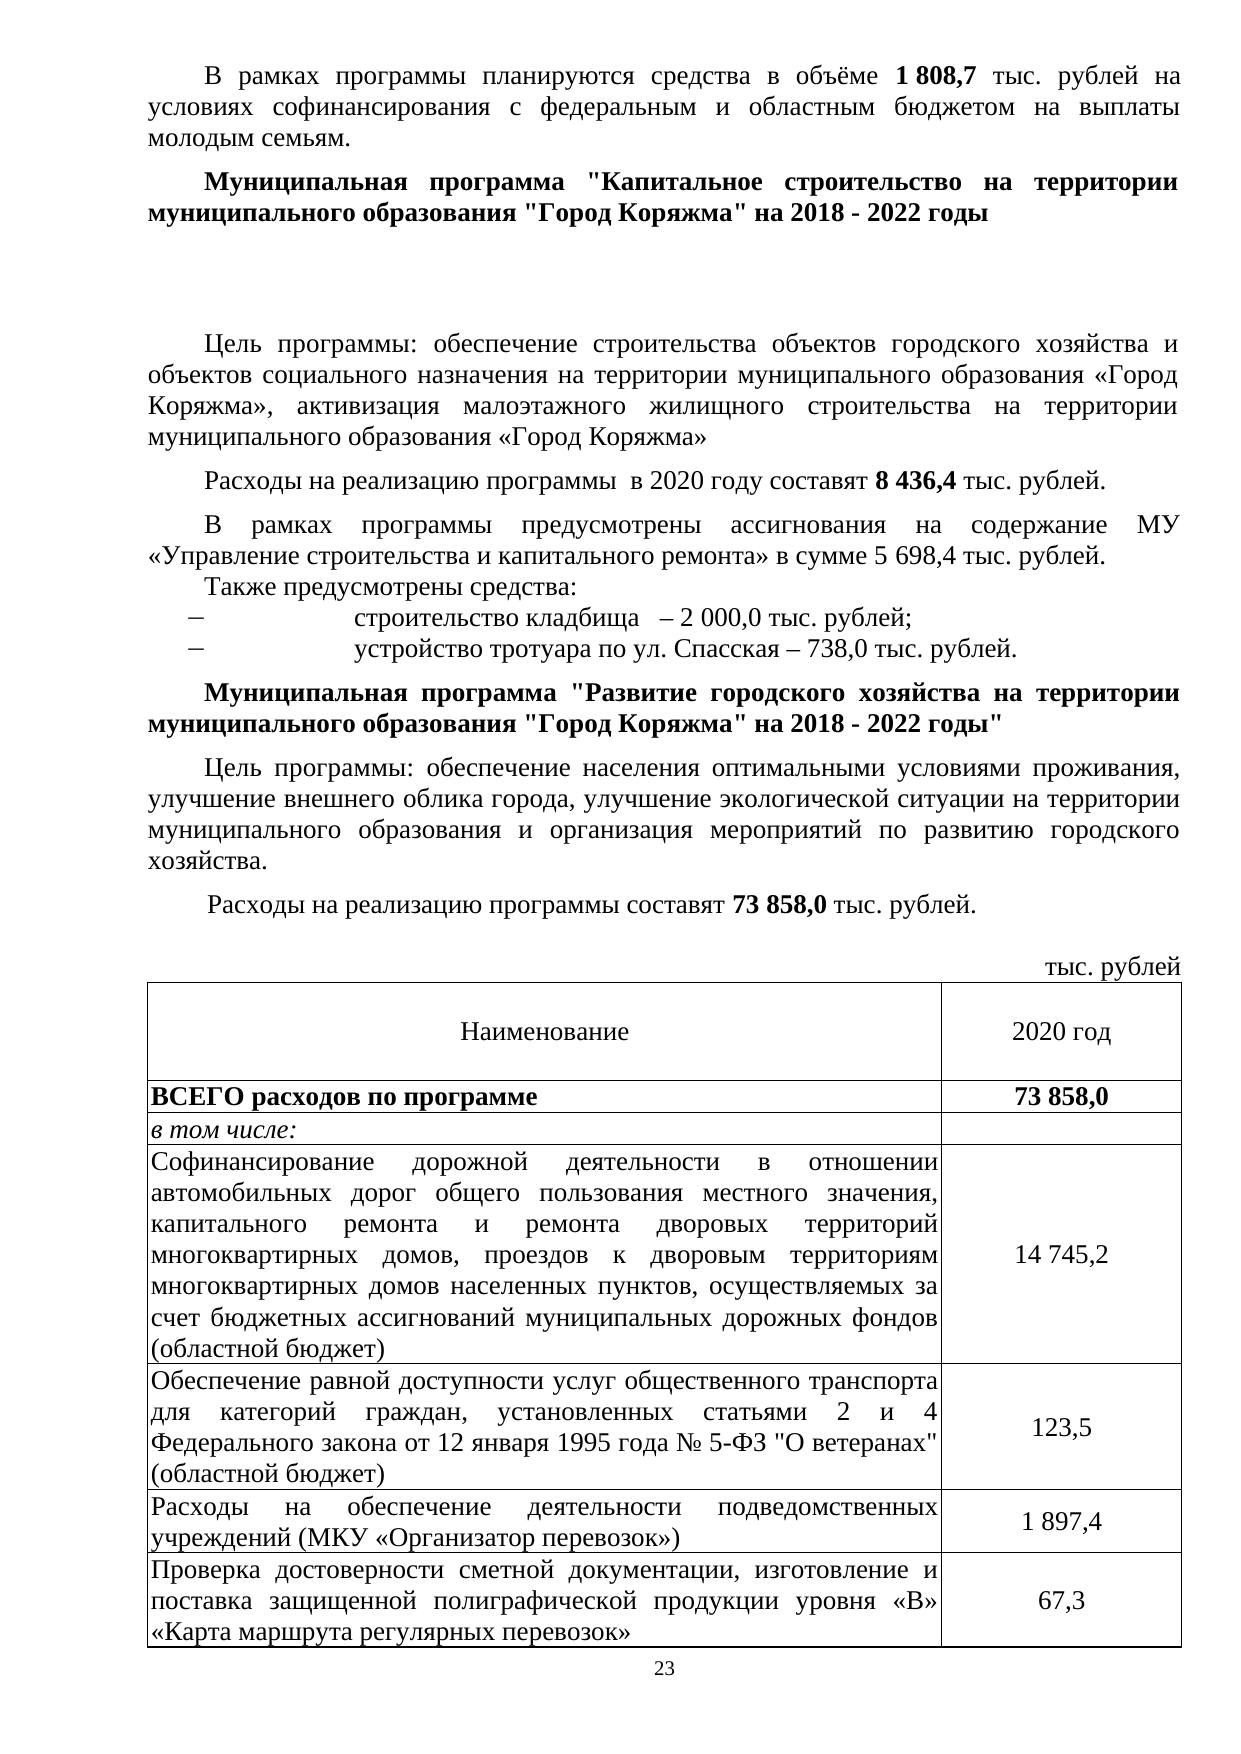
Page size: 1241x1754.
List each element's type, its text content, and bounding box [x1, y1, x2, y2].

table_cell 1 897,4 [942, 1490, 1181, 1552]
list строительство кладбища – 2 000,0 тыс. рублей; [148, 601, 1181, 632]
text Муниципальная программа "Капитальное строительство на территории муниципального образования "Город Коряжма" на 2018 - 2022 годы [148, 165, 1179, 227]
table_cell в том числе: [148, 1113, 941, 1144]
table_cell [942, 1113, 1181, 1144]
table_cell Софинансирование дорожной деятельности в отношении автомобильных дорог общего пользования местного значения, капитального ремонта и ремонта дворовых территорий многоквартирных домов, проездов к дворовым территориям многоквартирных домов населенных пунктов, осуществляемых за счет бюджетных ассигнований муниципальных дорожных фондов (областной бюджет) [148, 1145, 941, 1363]
table_cell Расходы на обеспечение деятельности подведомственных учреждений (МКУ «Организатор перевозок») [148, 1490, 941, 1552]
table_cell 73 858,0 [942, 1081, 1181, 1112]
text В рамках программы предусмотрены ассигнования на содержание МУ «Управление строительства и капитального ремонта» в сумме 5 698,4 тыс. рублей. [148, 508, 1181, 570]
table_cell ВСЕГО расходов по программе [148, 1081, 941, 1112]
text В рамках программы планируются средства в объёме 1 808,7 тыс. рублей на условиях софинансирования с федеральным и областным бюджетом на выплаты молодым семьям. [148, 59, 1181, 152]
table_cell 67,3 [942, 1553, 1181, 1646]
table_header 2020 год [942, 983, 1181, 1079]
text Также предусмотрены средства: [148, 570, 1181, 601]
text Муниципальная программа "Развитие городского хозяйства на территории муниципального образования "Город Коряжма" на 2018 - 2022 годы" [148, 676, 1181, 738]
text Цель программы: обеспечение населения оптимальными условиями проживания, улучшение внешнего облика города, улучшение экологической ситуации на территории муниципального образования и организация мероприятий по развитию городского хозяйства. [148, 751, 1181, 876]
table_cell 123,5 [942, 1364, 1181, 1488]
text Расходы на реализацию программы в 2020 году составят 8 436,4 тыс. рублей. [148, 464, 1181, 495]
text Цель программы: обеспечение строительства объектов городского хозяйства и объектов социального назначения на территории муниципального образования «Город Коряжма», активизация малоэтажного жилищного строительства на территории муниципального образования «Город Коряжма» [148, 327, 1179, 452]
text тыс. рублей [148, 950, 1181, 982]
table_header Наименование [148, 983, 941, 1079]
list устройство тротуара по ул. Спасская – 738,0 тыс. рублей. [148, 632, 1181, 664]
table_cell Проверка достоверности сметной документации, изготовление и поставка защищенной полиграфической продукции уровня «В» «Карта маршрута регулярных перевозок» [148, 1553, 941, 1646]
table_cell Обеспечение равной доступности услуг общественного транспорта для категорий граждан, установленных статьями 2 и 4 Федерального закона от 12 января 1995 года № 5-ФЗ "О ветеранах" (областной бюджет) [148, 1364, 941, 1488]
table_cell 14 745,2 [942, 1145, 1181, 1363]
text Расходы на реализацию программы составят 73 858,0 тыс. рублей. [148, 888, 1181, 919]
